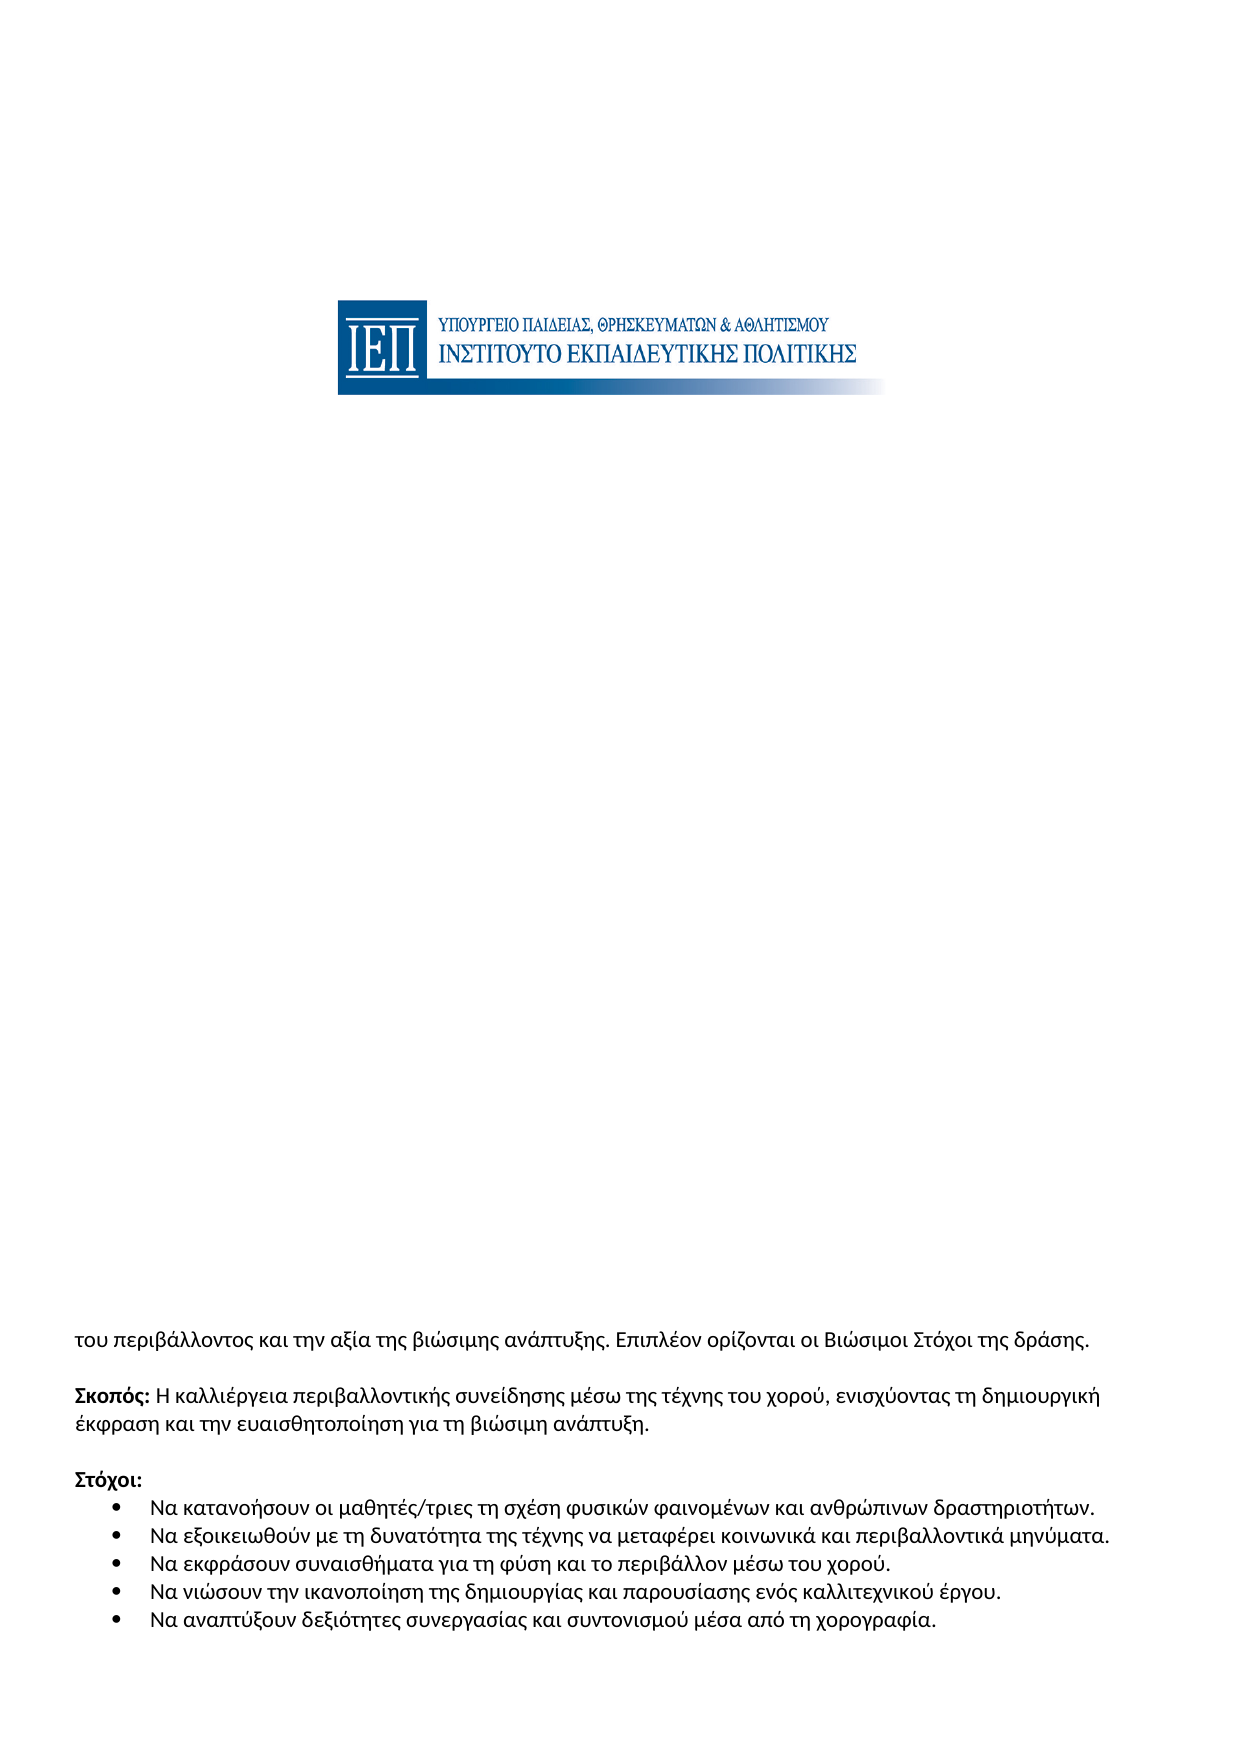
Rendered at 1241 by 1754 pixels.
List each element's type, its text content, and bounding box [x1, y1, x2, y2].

text Στόχοι: [75, 1465, 1148, 1493]
list Να κατανοήσουν οι μαθητές/τριες τη σχέση φυσικών φαινομένων και ανθρώπινων δραστηριοτήτων. [112, 1493, 1148, 1521]
text Αυτή η δράση συνδυάζει την τέχνη του χορού με την περιβαλλοντική ευαισθητοποίηση, επιτρέποντας σε μαθητές/τριες να δημιουργήσουν και να εκτελέσουν μια χορογραφία εμπνευσμένη από φυσικά φαινόμενα και τη σχέση του ανθρώπου με το περιβάλλον. Κάθε θεματική θα μεταφέρει σημαντικά μηνύματα για την προστασία του περιβάλλοντος και την αξία της βιώσιμης ανάπτυξης. Επιπλέον ορίζονται οι Βιώσιμοι Στόχοι της δράσης. [75, 1325, 1148, 1353]
picture [337, 300, 886, 395]
list Να εξοικειωθούν με τη δυνατότητα της τέχνης να μεταφέρει κοινωνικά και περιβαλλοντικά μηνύματα. [112, 1521, 1148, 1549]
text Σκοπός: Η καλλιέργεια περιβαλλοντικής συνείδησης μέσω της τέχνης του χορού, ενισχύοντας τη δημιουργική έκφραση και την ευαισθητοποίηση για τη βιώσιμη ανάπτυξη. [75, 1381, 1148, 1437]
list Να εκφράσουν συναισθήματα για τη φύση και το περιβάλλον μέσω του χορού. [112, 1549, 1148, 1577]
list Να νιώσουν την ικανοποίηση της δημιουργίας και παρουσίασης ενός καλλιτεχνικού έργου. [112, 1577, 1148, 1605]
list Να αναπτύξουν δεξιότητες συνεργασίας και συντονισμού μέσα από τη χορογραφία. [112, 1605, 1148, 1633]
